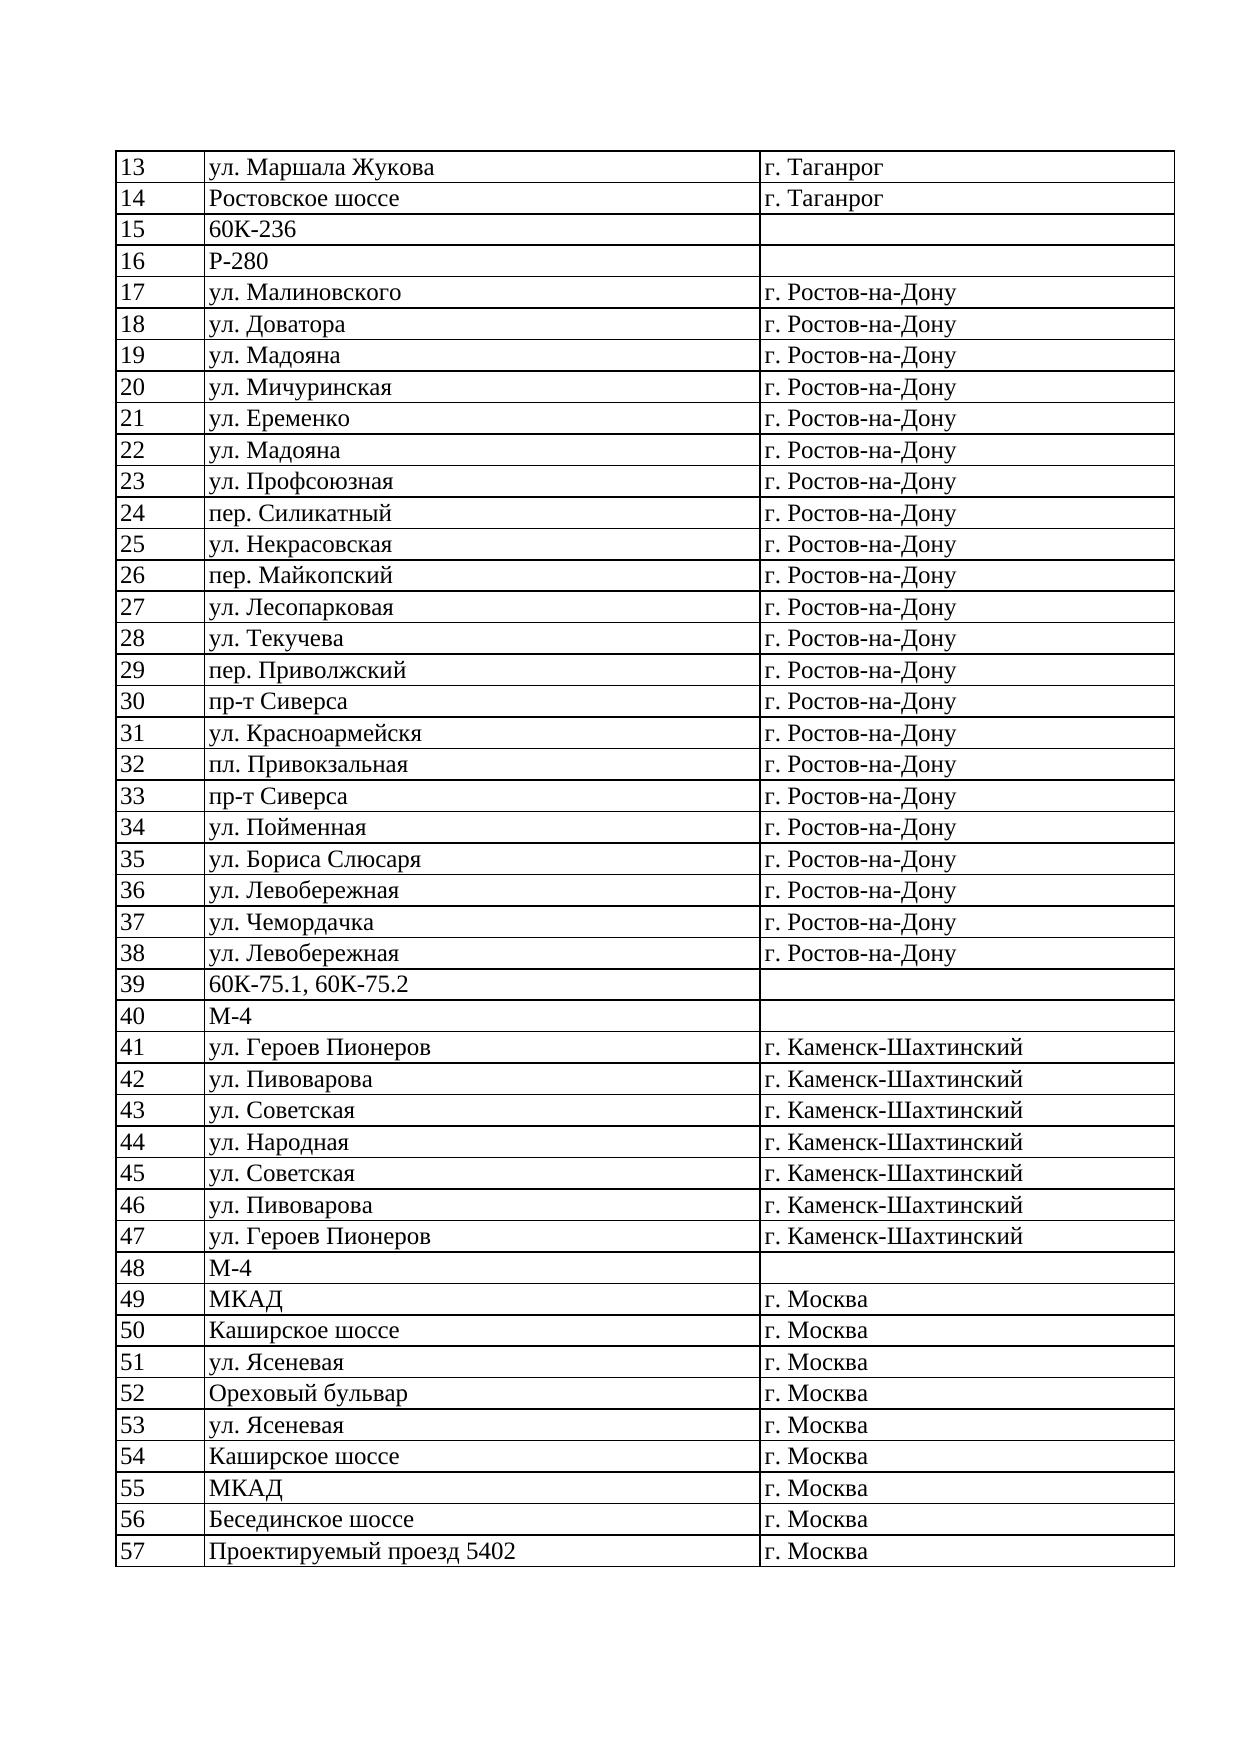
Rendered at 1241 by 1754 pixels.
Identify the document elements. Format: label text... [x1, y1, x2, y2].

table_cell г. Москва [761, 1441, 1174, 1471]
table_cell 44 [117, 1127, 204, 1157]
table_cell ул. Пойменная [205, 812, 759, 842]
table_cell М-4 [205, 1253, 759, 1282]
table_cell 25 [117, 529, 204, 559]
table_cell 17 [117, 277, 204, 307]
table_cell 16 [117, 246, 204, 276]
table_cell ул. Советская [205, 1095, 759, 1125]
table_cell Ростовское шоссе [205, 183, 759, 213]
table_cell г. Ростов-на-Дону [761, 812, 1174, 842]
table_cell 29 [117, 655, 204, 685]
table_cell г. Ростов-на-Дону [761, 340, 1174, 370]
table_cell г. Ростов-на-Дону [761, 435, 1174, 464]
table_cell 38 [117, 938, 204, 968]
table_cell М-4 [205, 1001, 759, 1031]
table_cell 20 [117, 372, 204, 402]
table_cell [761, 1253, 1174, 1282]
table_cell ул. Малиновского [205, 277, 759, 307]
table_cell 57 [117, 1536, 204, 1566]
table_cell 47 [117, 1221, 204, 1251]
table_cell г. Каменск-Шахтинский [761, 1127, 1174, 1157]
table_cell г. Каменск-Шахтинский [761, 1221, 1174, 1251]
table_cell ул. Доватора [205, 309, 759, 339]
table_cell ул. Мадояна [205, 340, 759, 370]
table_cell пер. Силикатный [205, 498, 759, 527]
table_cell 46 [117, 1190, 204, 1219]
table_cell 53 [117, 1410, 204, 1440]
table_cell [761, 970, 1174, 999]
table_cell г. Каменск-Шахтинский [761, 1190, 1174, 1219]
table_cell ул. Ясеневая [205, 1347, 759, 1377]
table_cell 41 [117, 1032, 204, 1062]
table_cell г. Ростов-на-Дону [761, 844, 1174, 873]
table_cell 40 [117, 1001, 204, 1031]
table_cell ул. Героев Пионеров [205, 1032, 759, 1062]
table_cell 18 [117, 309, 204, 339]
table_cell ул. Ясеневая [205, 1410, 759, 1440]
table_cell 15 [117, 215, 204, 244]
table_cell ул. Советская [205, 1158, 759, 1188]
table_cell Каширское шоссе [205, 1441, 759, 1471]
table_cell г. Москва [761, 1347, 1174, 1377]
table_cell 26 [117, 561, 204, 590]
table_cell г. Ростов-на-Дону [761, 498, 1174, 527]
table_cell г. Ростов-на-Дону [761, 749, 1174, 779]
table_cell Ореховый бульвар [205, 1378, 759, 1408]
table_cell г. Ростов-на-Дону [761, 875, 1174, 905]
table_cell г. Ростов-на-Дону [761, 372, 1174, 402]
table_cell [761, 215, 1174, 244]
table_cell 54 [117, 1441, 204, 1471]
table_cell 33 [117, 781, 204, 811]
table_cell 37 [117, 907, 204, 936]
table_cell ул. Мадояна [205, 435, 759, 464]
table_cell г. Ростов-на-Дону [761, 561, 1174, 590]
table_cell г. Москва [761, 1410, 1174, 1440]
table_cell ул. Героев Пионеров [205, 1221, 759, 1251]
table_cell г. Москва [761, 1504, 1174, 1534]
table_cell г. Ростов-на-Дону [761, 277, 1174, 307]
table_cell ул. Левобережная [205, 938, 759, 968]
table_cell г. Москва [761, 1378, 1174, 1408]
table_cell г. Каменск-Шахтинский [761, 1158, 1174, 1188]
table_cell пер. Приволжский [205, 655, 759, 685]
table_cell г. Ростов-на-Дону [761, 655, 1174, 685]
table_cell 28 [117, 623, 204, 653]
table_cell МКАД [205, 1473, 759, 1503]
table_cell 31 [117, 718, 204, 748]
table_cell г. Ростов-на-Дону [761, 403, 1174, 433]
table_cell пр-т Сиверса [205, 781, 759, 811]
table_cell пр-т Сиверса [205, 686, 759, 716]
table_cell 60К-236 [205, 215, 759, 244]
table_cell ул. Еременко [205, 403, 759, 433]
table_cell ул. Текучева [205, 623, 759, 653]
table_cell ул. Левобережная [205, 875, 759, 905]
table_cell [761, 246, 1174, 276]
table_cell пер. Майкопский [205, 561, 759, 590]
table_cell г. Каменск-Шахтинский [761, 1064, 1174, 1094]
table_cell ул. Народная [205, 1127, 759, 1157]
table_cell 23 [117, 466, 204, 496]
table_cell 49 [117, 1284, 204, 1314]
table_cell 60К-75.1, 60К-75.2 [205, 970, 759, 999]
table_cell г. Ростов-на-Дону [761, 529, 1174, 559]
table_cell [761, 1001, 1174, 1031]
table_cell г. Каменск-Шахтинский [761, 1095, 1174, 1125]
table_cell Бесединское шоссе [205, 1504, 759, 1534]
table_cell г. Таганрог [761, 152, 1174, 181]
table_cell 21 [117, 403, 204, 433]
table_cell ул. Некрасовская [205, 529, 759, 559]
table_cell г. Москва [761, 1473, 1174, 1503]
table_cell г. Ростов-на-Дону [761, 623, 1174, 653]
table_cell г. Москва [761, 1284, 1174, 1314]
table_cell ул. Профсоюзная [205, 466, 759, 496]
table_cell г. Ростов-на-Дону [761, 938, 1174, 968]
table_cell 34 [117, 812, 204, 842]
table_cell г. Таганрог [761, 183, 1174, 213]
table_cell ул. Красноармейскя [205, 718, 759, 748]
table_cell ул. Лесопарковая [205, 592, 759, 622]
table_cell 48 [117, 1253, 204, 1282]
table_cell 43 [117, 1095, 204, 1125]
table_cell пл. Привокзальная [205, 749, 759, 779]
table_cell г. Ростов-на-Дону [761, 466, 1174, 496]
table_cell МКАД [205, 1284, 759, 1314]
table_cell 56 [117, 1504, 204, 1534]
table_cell ул. Чемордачка [205, 907, 759, 936]
table_cell г. Ростов-на-Дону [761, 309, 1174, 339]
table_cell г. Ростов-на-Дону [761, 718, 1174, 748]
table_cell г. Каменск-Шахтинский [761, 1032, 1174, 1062]
table_cell 55 [117, 1473, 204, 1503]
table_cell 27 [117, 592, 204, 622]
table_cell ул. Пивоварова [205, 1190, 759, 1219]
table_cell ул. Маршала Жукова [205, 152, 759, 181]
table_cell г. Москва [761, 1316, 1174, 1345]
table_cell ул. Пивоварова [205, 1064, 759, 1094]
table_cell 14 [117, 183, 204, 213]
table_cell 19 [117, 340, 204, 370]
table_cell 22 [117, 435, 204, 464]
table_cell 13 [117, 152, 204, 181]
table_cell ул. Бориса Слюсаря [205, 844, 759, 873]
table_cell г. Ростов-на-Дону [761, 907, 1174, 936]
table_cell 35 [117, 844, 204, 873]
table_cell 24 [117, 498, 204, 527]
table_cell г. Ростов-на-Дону [761, 592, 1174, 622]
table_cell Проектируемый проезд 5402 [205, 1536, 759, 1566]
table_cell Каширское шоссе [205, 1316, 759, 1345]
table_cell 36 [117, 875, 204, 905]
table_cell г. Ростов-на-Дону [761, 686, 1174, 716]
table_cell 51 [117, 1347, 204, 1377]
table_cell 32 [117, 749, 204, 779]
table_cell 30 [117, 686, 204, 716]
table_cell Р-280 [205, 246, 759, 276]
table_cell г. Москва [761, 1536, 1174, 1566]
table_cell 45 [117, 1158, 204, 1188]
table_cell г. Ростов-на-Дону [761, 781, 1174, 811]
table_cell 42 [117, 1064, 204, 1094]
table_cell ул. Мичуринская [205, 372, 759, 402]
table_cell 52 [117, 1378, 204, 1408]
table_cell 39 [117, 970, 204, 999]
table_cell 50 [117, 1316, 204, 1345]
